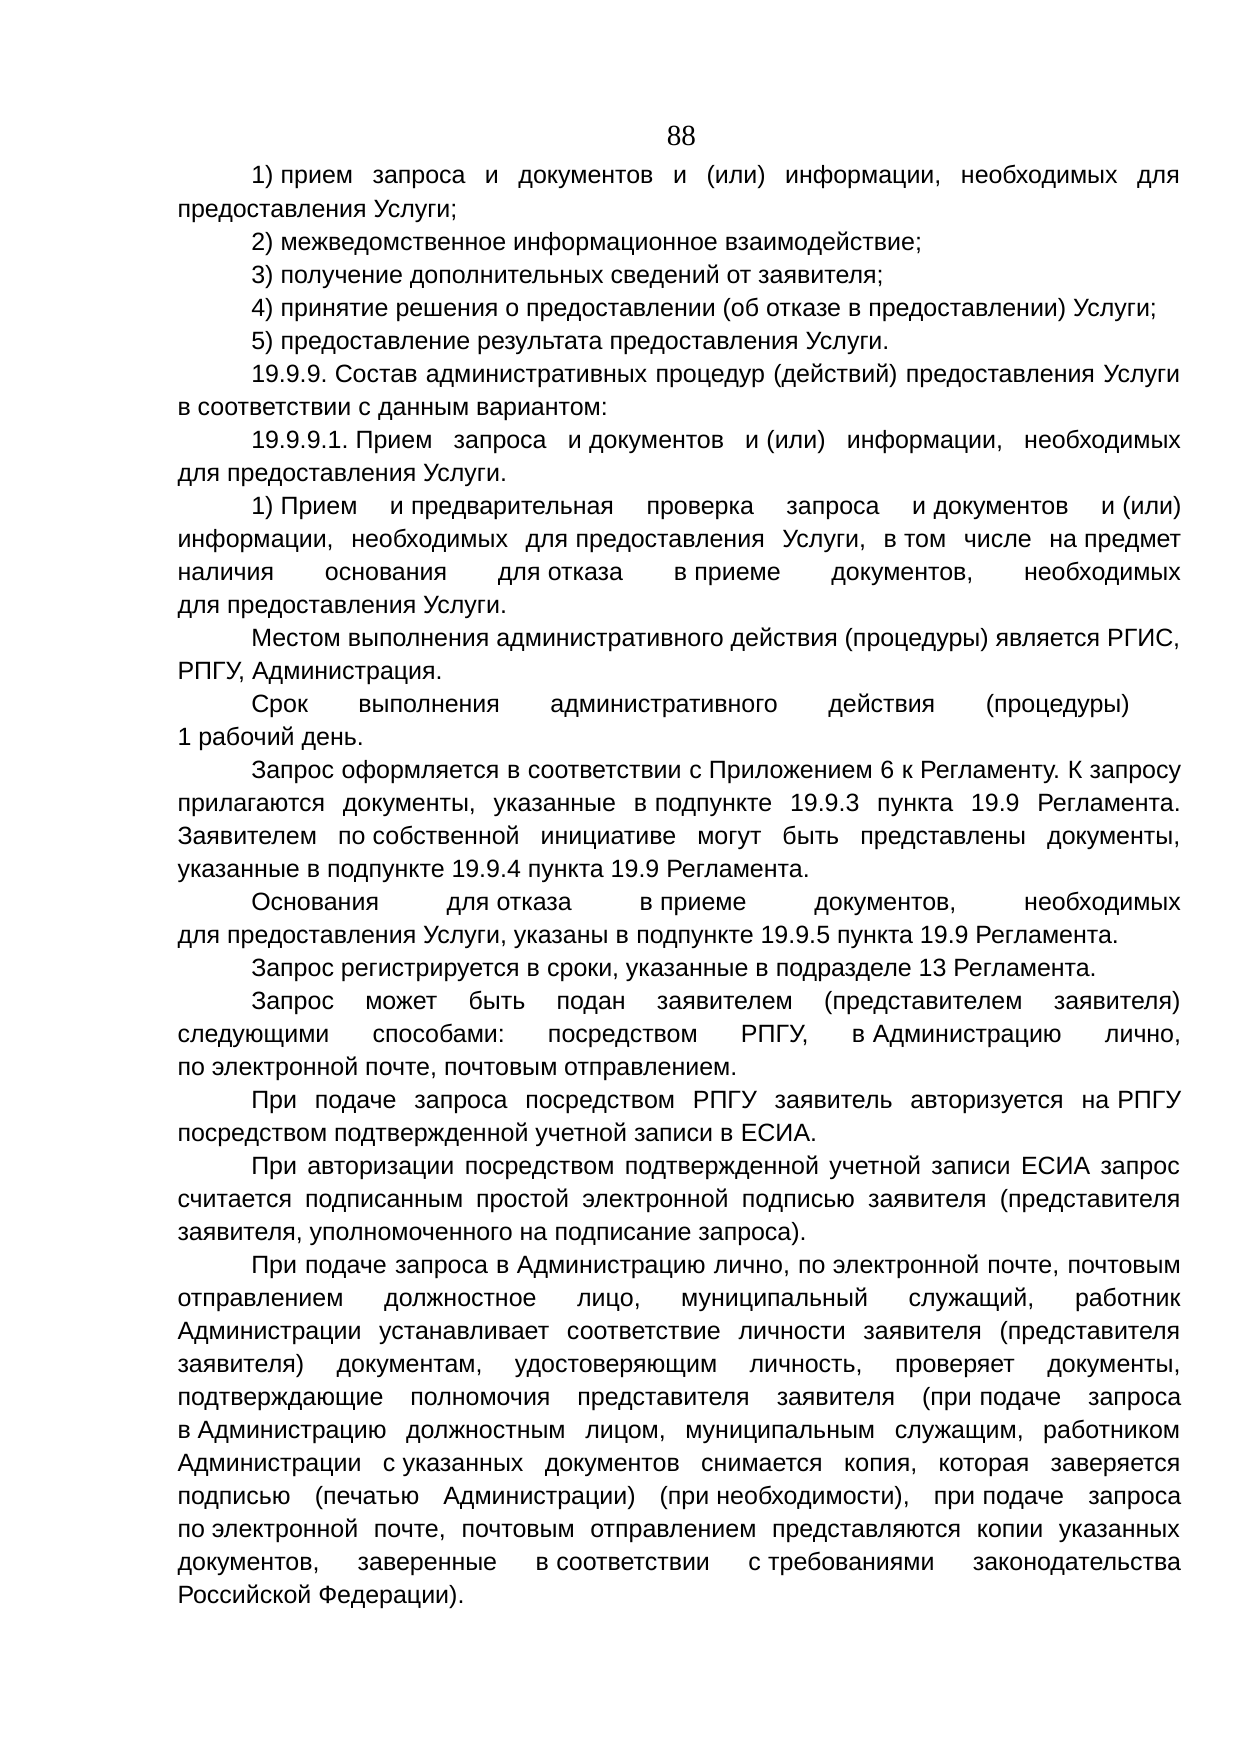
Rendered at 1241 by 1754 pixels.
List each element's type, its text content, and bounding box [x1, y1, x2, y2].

text Запрос оформляется в соответствии с Приложением 6 к Регламенту. К запросу прилагаются документы, указанные в подпункте 19.9.3 пункта 19.9 Регламента. Заявителем по собственной инициативе могут быть представлены документы, указанные в подпункте 19.9.4 пункта 19.9 Регламента. [177, 755, 1181, 883]
text Срок выполнения административного действия (процедуры) 1 рабочий день. [177, 689, 1181, 751]
text 4) принятие решения о предоставлении (об отказе в предоставлении) Услуги; [177, 293, 1181, 321]
text При подаче запроса посредством РПГУ заявитель авторизуется на РПГУ посредством подтвержденной учетной записи в ЕСИА. [177, 1085, 1181, 1147]
text 1) прием запроса и документов и (или) информации, необходимых для предоставления Услуги; [177, 161, 1181, 222]
text 2) межведомственное информационное взаимодействие; [177, 227, 1181, 255]
text При подаче запроса в Администрацию лично, по электронной почте, почтовым отправлением должностное лицо, муниципальный служащий, работник Администрации устанавливает соответствие личности заявителя (представителя заявителя) документам, удостоверяющим личность, проверяет документы, подтверждающие полномочия представителя заявителя (при подаче запроса в Администрацию должностным лицом, муниципальным служащим, работником Администрации с указанных документов снимается копия, которая заверяется подписью (печатью Администрации) (при необходимости), при подаче запроса по электронной почте, почтовым отправлением представляются копии указанных документов, заверенные в соответствии с требованиями законодательства Российской Федерации). [177, 1250, 1181, 1609]
text 19.9.9. Состав административных процедур (действий) предоставления Услуги в соответствии с данным вариантом: [177, 359, 1181, 420]
text 1) Прием и предварительная проверка запроса и документов и (или) информации, необходимых для предоставления Услуги, в том числе на предмет наличия основания для отказа в приеме документов, необходимых для предоставления Услуги. [177, 491, 1181, 618]
text 19.9.9.1. Прием запроса и документов и (или) информации, необходимых для предоставления Услуги. [177, 425, 1181, 486]
text Запрос может быть подан заявителем (представителем заявителя) следующими способами: посредством РПГУ, в Администрацию лично, по электронной почте, почтовым отправлением. [177, 986, 1181, 1081]
text При авторизации посредством подтвержденной учетной записи ЕСИА запрос считается подписанным простой электронной подписью заявителя (представителя заявителя, уполномоченного на подписание запроса). [177, 1151, 1181, 1246]
text Основания для отказа в приеме документов, необходимых для предоставления Услуги, указаны в подпункте 19.9.5 пункта 19.9 Регламента. [177, 887, 1181, 949]
text 5) предоставление результата предоставления Услуги. [177, 326, 1181, 354]
text 3) получение дополнительных сведений от заявителя; [177, 259, 1181, 288]
text Запрос регистрируется в сроки, указанные в подразделе 13 Регламента. [177, 953, 1181, 982]
text Местом выполнения административного действия (процедуры) является РГИС, РПГУ, Администрация. [177, 623, 1181, 684]
